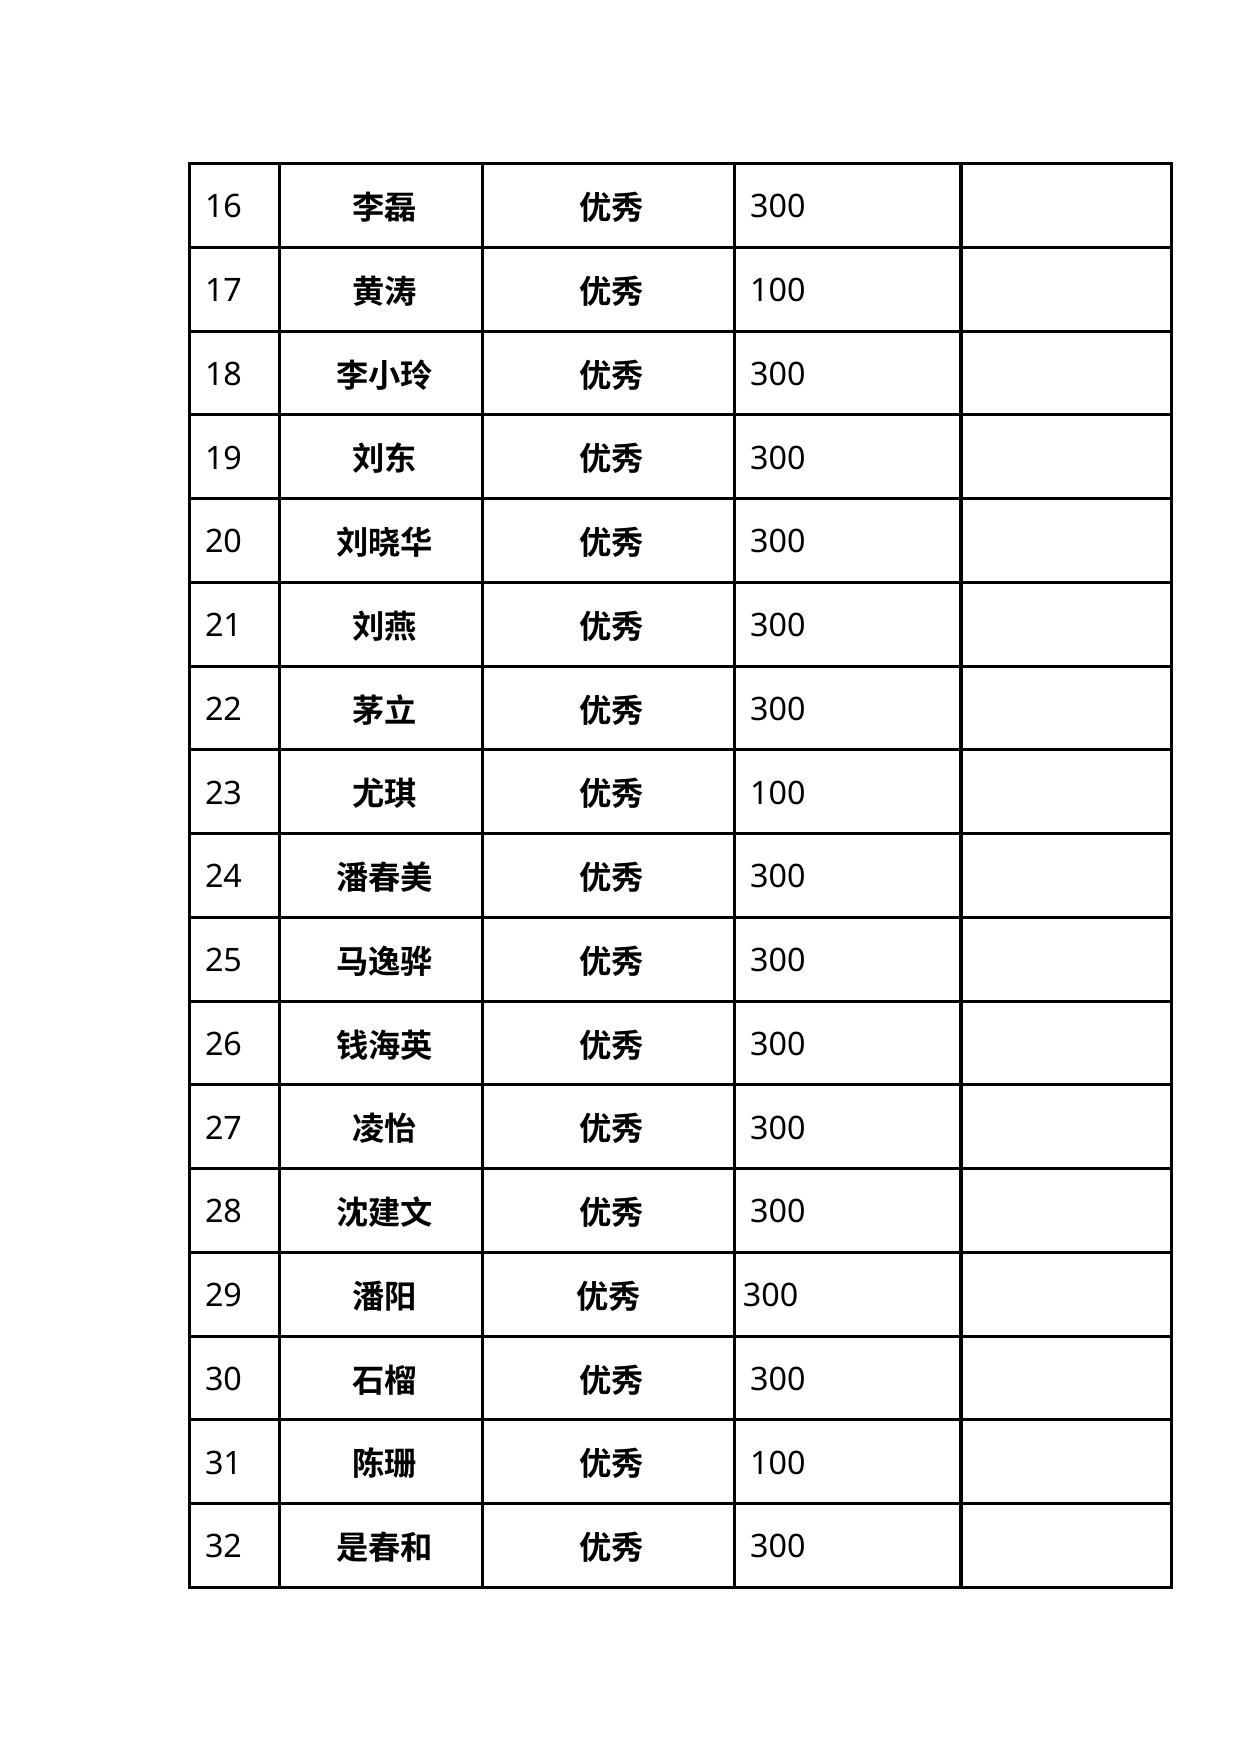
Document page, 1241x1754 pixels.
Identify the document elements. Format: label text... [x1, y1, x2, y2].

table_cell 刘燕 [281, 584, 481, 664]
table_cell [963, 1086, 1170, 1167]
table_cell 沈建文 [281, 1170, 481, 1251]
table_cell 100 [736, 249, 959, 329]
table_cell 尤琪 [281, 751, 481, 832]
table_cell 石榴 [281, 1338, 481, 1418]
table_cell 100 [736, 751, 959, 832]
table_cell 优秀 [484, 249, 733, 329]
table_cell [963, 668, 1170, 748]
table_cell 优秀 [484, 1003, 733, 1083]
table_cell 优秀 [484, 584, 733, 664]
table_cell [963, 333, 1170, 413]
table_cell [963, 1505, 1170, 1586]
table_cell 优秀 [484, 500, 733, 581]
table_cell 李磊 [281, 165, 481, 246]
table_cell 300 [736, 835, 959, 916]
table_cell [963, 416, 1170, 497]
table_cell 茅立 [281, 668, 481, 748]
table_cell 优秀 [484, 1338, 733, 1418]
table_cell 100 [736, 1421, 959, 1502]
table_cell 21 [191, 584, 278, 664]
table_cell 优秀 [484, 165, 733, 246]
table_cell 刘东 [281, 416, 481, 497]
table_cell 优秀 [484, 416, 733, 497]
table_cell 28 [191, 1170, 278, 1251]
table_cell 潘春美 [281, 835, 481, 916]
table_cell 300 [736, 500, 959, 581]
table_cell 27 [191, 1086, 278, 1167]
table_cell 300 [736, 668, 959, 748]
table_cell 刘晓华 [281, 500, 481, 581]
table_cell 优秀 [484, 668, 733, 748]
table_cell 凌怡 [281, 1086, 481, 1167]
table_cell 26 [191, 1003, 278, 1083]
table_cell 32 [191, 1505, 278, 1586]
table_cell 300 [736, 1086, 959, 1167]
table_cell [963, 919, 1170, 999]
table_cell 17 [191, 249, 278, 329]
table_cell 优秀 [484, 1170, 733, 1251]
table_cell 300 [736, 1505, 959, 1586]
table_cell [963, 1338, 1170, 1418]
table_cell [963, 500, 1170, 581]
table_cell 马逸骅 [281, 919, 481, 999]
table_cell 18 [191, 333, 278, 413]
table_cell 优秀 [484, 1421, 733, 1502]
table_cell 19 [191, 416, 278, 497]
table_cell 李小玲 [281, 333, 481, 413]
table_cell [963, 249, 1170, 329]
table_cell [963, 1170, 1170, 1251]
table_cell 22 [191, 668, 278, 748]
table_cell 300 [736, 1254, 959, 1334]
table_cell 优秀 [484, 333, 733, 413]
table_cell 300 [736, 165, 959, 246]
table_cell 24 [191, 835, 278, 916]
table_cell [963, 165, 1170, 246]
table_cell 300 [736, 333, 959, 413]
table_cell [963, 1254, 1170, 1334]
table_cell 300 [736, 1338, 959, 1418]
table_cell 31 [191, 1421, 278, 1502]
table_cell 钱海英 [281, 1003, 481, 1083]
table_cell 优秀 [484, 919, 733, 999]
table_cell [963, 584, 1170, 664]
table_cell 是春和 [281, 1505, 481, 1586]
table_cell [963, 1421, 1170, 1502]
table_cell 陈珊 [281, 1421, 481, 1502]
table_cell 16 [191, 165, 278, 246]
table_cell 优秀 [484, 1086, 733, 1167]
table_cell 300 [736, 584, 959, 664]
table_cell 潘阳 [281, 1254, 481, 1334]
table_cell 黄涛 [281, 249, 481, 329]
table_cell [963, 1003, 1170, 1083]
table_cell 优秀 [484, 751, 733, 832]
table_cell 25 [191, 919, 278, 999]
table_cell [963, 751, 1170, 832]
table_cell 300 [736, 1003, 959, 1083]
table_cell 优秀 [484, 835, 733, 916]
table_cell 300 [736, 416, 959, 497]
table_cell 29 [191, 1254, 278, 1334]
table_cell 优秀 [484, 1254, 733, 1334]
table_cell 20 [191, 500, 278, 581]
table_cell 300 [736, 1170, 959, 1251]
table_cell 优秀 [484, 1505, 733, 1586]
table_cell [963, 835, 1170, 916]
table_cell 23 [191, 751, 278, 832]
table_cell 300 [736, 919, 959, 999]
table_cell 30 [191, 1338, 278, 1418]
